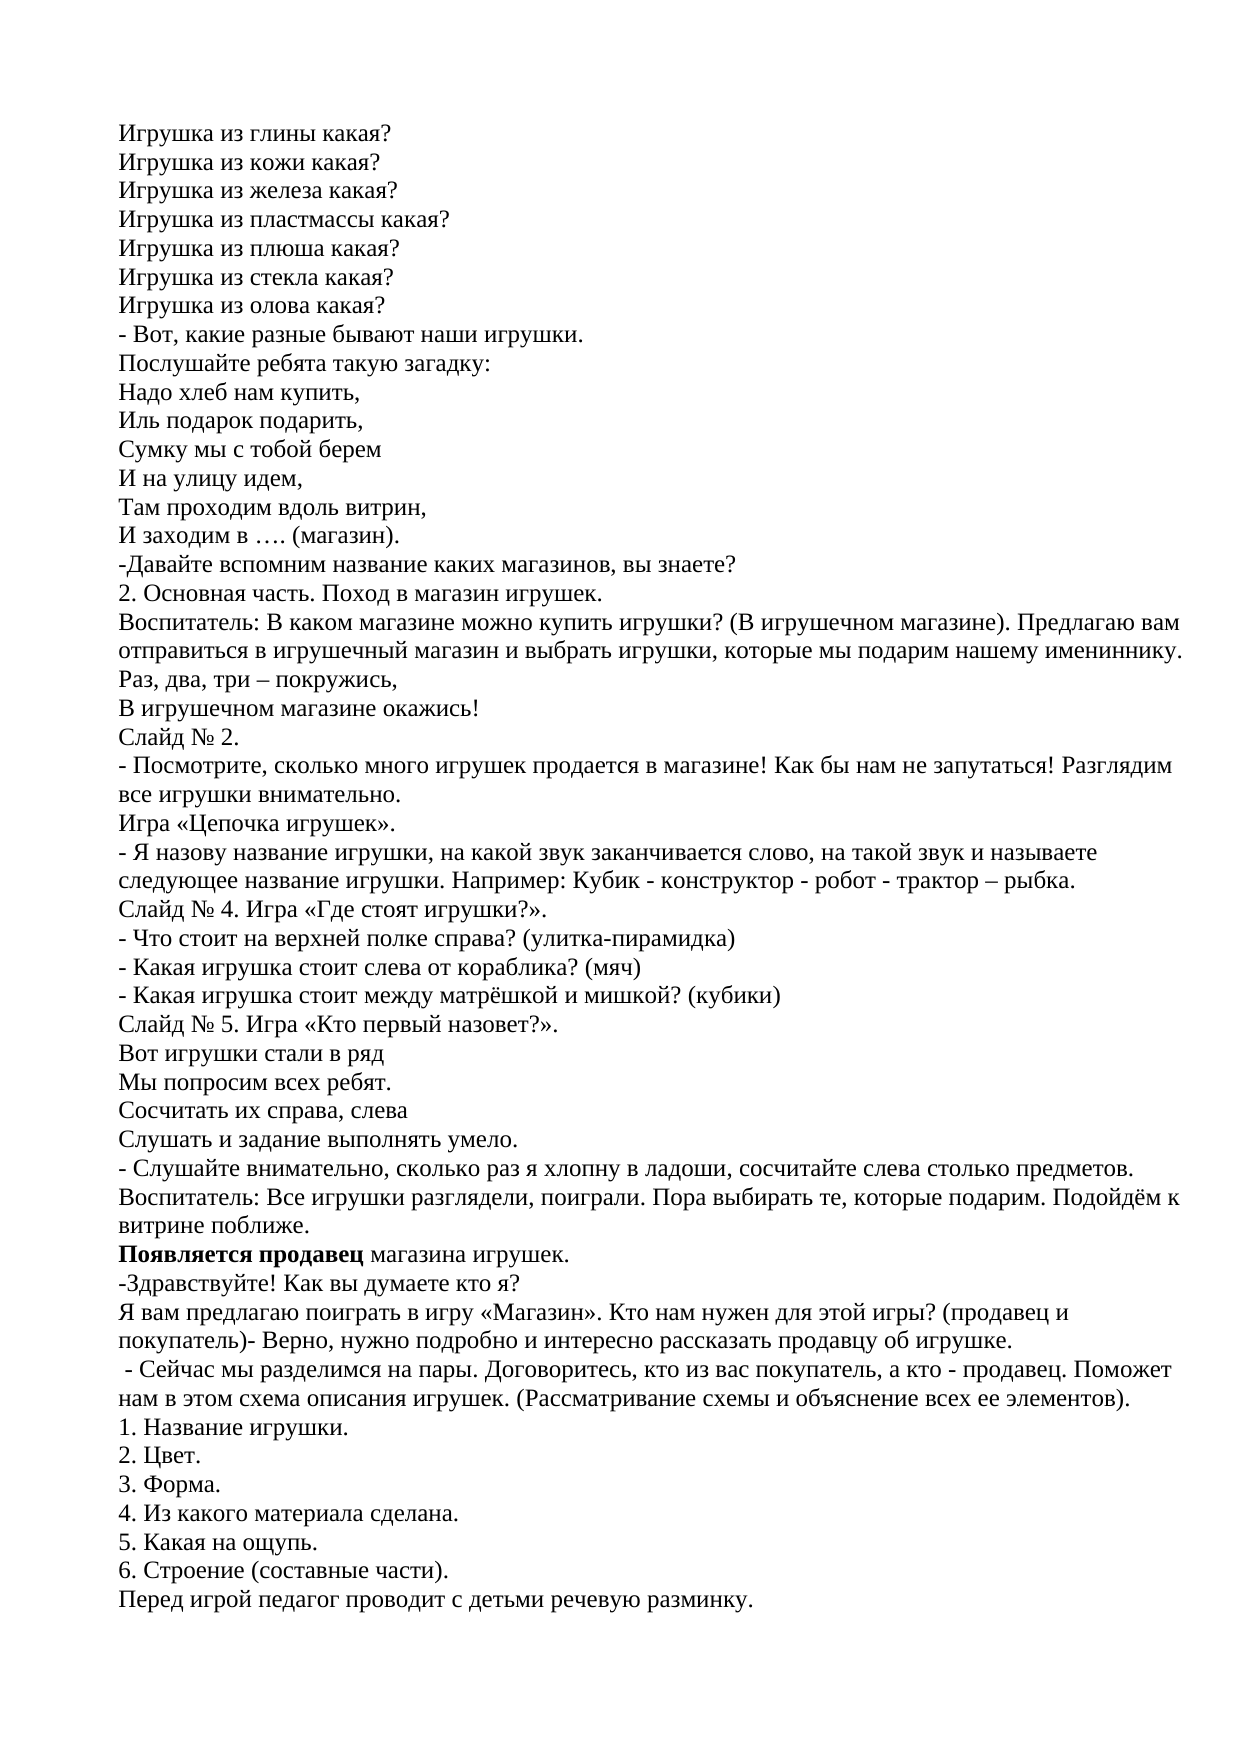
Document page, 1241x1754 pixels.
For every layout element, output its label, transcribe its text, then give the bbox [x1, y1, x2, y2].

text И на улицу идем, [118, 463, 1211, 492]
text Воспитатель: Все игрушки разглядели, поиграли. Пора выбирать те, которые подарим. Подойдём к витрине поближе. [118, 1182, 1211, 1239]
text Сосчитать их справа, слева [118, 1096, 1211, 1124]
text Игрушка из плюша какая? [118, 233, 1211, 262]
text - Посмотрите, сколько много игрушек продается в магазине! Как бы нам не запутаться! Разглядим все игрушки внимательно. [118, 751, 1211, 808]
text 5. Какая на ощупь. [118, 1527, 1211, 1556]
text 6. Строение (составные части). [118, 1556, 1211, 1584]
text 3. Форма. [118, 1469, 1211, 1498]
text Сумку мы с тобой берем [118, 434, 1211, 463]
text Игрушка из кожи какая? [118, 147, 1211, 176]
text Там проходим вдоль витрин, [118, 492, 1211, 521]
text Слайд № 4. Игра «Где стоят игрушки?». [118, 894, 1211, 923]
text Вот игрушки стали в ряд [118, 1038, 1211, 1067]
text 4. Из какого материала сделана. [118, 1498, 1211, 1527]
text 2. Цвет. [118, 1441, 1211, 1469]
text - Вот, какие разные бывают наши игрушки. [118, 319, 1211, 348]
text - Какая игрушка стоит между матрёшкой и мишкой? (кубики) [118, 981, 1211, 1009]
text -Давайте вспомним название каких магазинов, вы знаете? [118, 549, 1211, 578]
text Появляется продавец магазина игрушек. [118, 1239, 1211, 1268]
text Игрушка из пластмассы какая? [118, 204, 1211, 233]
text Перед игрой педагог проводит с детьми речевую разминку. [118, 1584, 1211, 1613]
text Иль подарок подарить, [118, 406, 1211, 434]
text Воспитатель: В каком магазине можно купить игрушки? (В игрушечном магазине). Предлагаю вам отправиться в игрушечный магазин и выбрать игрушки, которые мы подарим нашему имениннику. [118, 607, 1211, 664]
text Игрушка из глины какая? [118, 118, 1211, 147]
text Послушайте ребята такую загадку: [118, 348, 1211, 377]
text В игрушечном магазине окажись! [118, 693, 1211, 722]
text Надо хлеб нам купить, [118, 377, 1211, 406]
text Я вам предлагаю поиграть в игру «Магазин». Кто нам нужен для этой игры? (продавец и покупатель)- Верно, нужно подробно и интересно рассказать продавцу об игрушке. [118, 1297, 1211, 1354]
text - Я назову название игрушки, на какой звук заканчивается слово, на такой звук и называете следующее название игрушки. Например: Кубик - конструктор - робот - трактор – рыбка. [118, 837, 1211, 894]
text Слушать и задание выполнять умело. [118, 1124, 1211, 1153]
text Игрушка из стекла какая? [118, 262, 1211, 291]
text - Сейчас мы разделимся на пары. Договоритесь, кто из вас покупатель, а кто - продавец. Поможет нам в этом схема описания игрушек. (Рассматривание схемы и объяснение всех ее элементов). [118, 1354, 1211, 1412]
text Игра «Цепочка игрушек». [118, 808, 1211, 837]
text Слайд № 5. Игра «Кто первый назовет?». [118, 1009, 1211, 1038]
text - Что стоит на верхней полке справа? (улитка-пирамидка) [118, 923, 1211, 952]
text 1. Название игрушки. [118, 1412, 1211, 1441]
text - Какая игрушка стоит слева от кораблика? (мяч) [118, 952, 1211, 981]
text Игрушка из железа какая? [118, 176, 1211, 204]
text Раз, два, три – покружись, [118, 664, 1211, 693]
text Игрушка из олова какая? [118, 291, 1211, 319]
text Мы попросим всех ребят. [118, 1067, 1211, 1096]
text 2. Основная часть. Поход в магазин игрушек. [118, 578, 1211, 607]
text - Слушайте внимательно, сколько раз я хлопну в ладоши, сосчитайте слева столько предметов. [118, 1153, 1211, 1182]
text И заходим в …. (магазин). [118, 521, 1211, 549]
text -Здравствуйте! Как вы думаете кто я? [118, 1268, 1211, 1297]
text Слайд № 2. [118, 722, 1211, 751]
